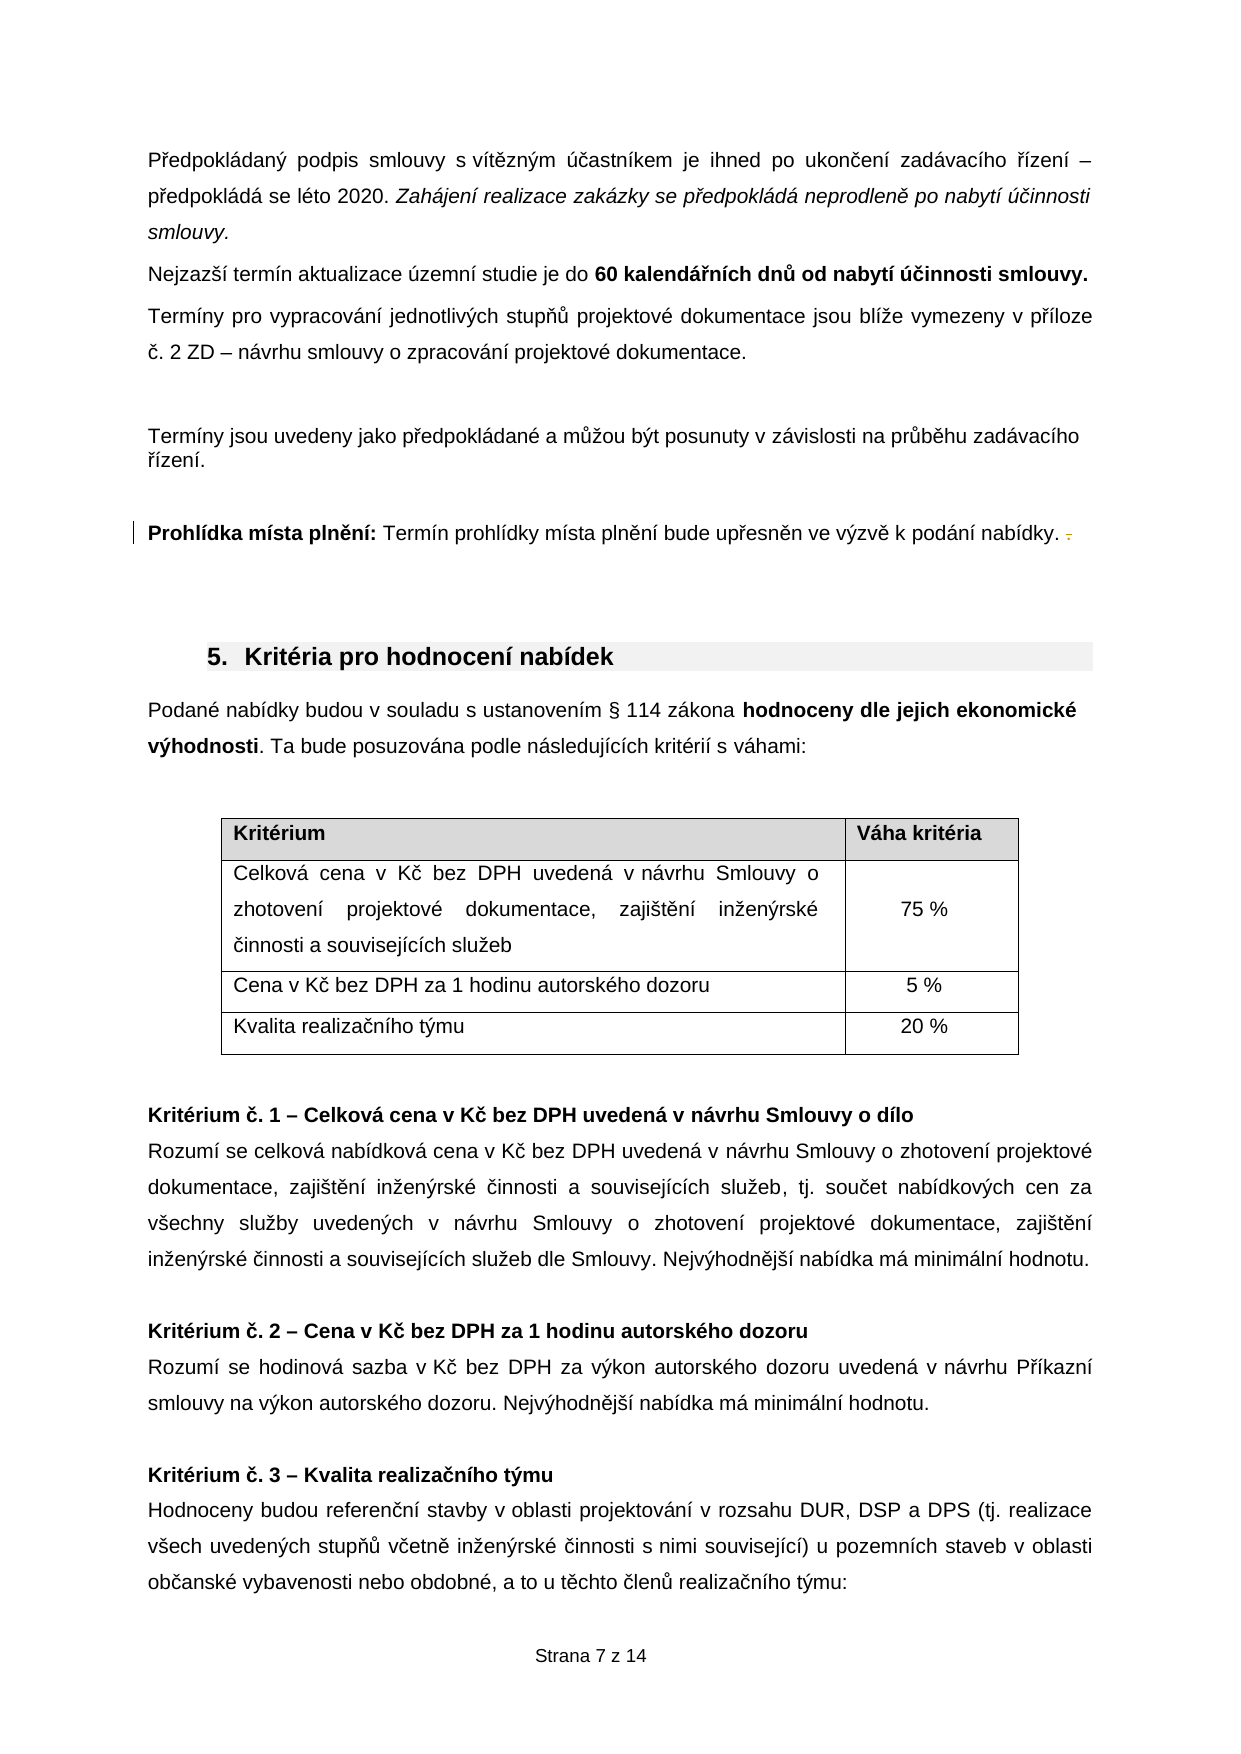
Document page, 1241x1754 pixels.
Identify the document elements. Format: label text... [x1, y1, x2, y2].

text Termíny jsou uvedeny jako předpokládané a můžou být posunuty v závislosti na průběhu zadávacího řízení. [148, 424, 1093, 472]
subtitle Kritéria pro hodnocení nabídek [207, 642, 1093, 671]
text Termíny pro vypracování jednotlivých stupňů projektové dokumentace jsou blíže vymezeny v příloze č. 2 ZD – návrhu smlouvy o zpracování projektové dokumentace. [148, 304, 1093, 364]
table_cell Cena v Kč bez DPH za 1 hodinu autorského dozoru [222, 972, 845, 1012]
table_cell Kvalita realizačního týmu [222, 1013, 845, 1053]
text Kritérium č. 1 – Celková cena v Kč bez DPH uvedená v návrhu Smlouvy o dílo [148, 1103, 1093, 1127]
text Prohlídka místa plnění: Termín prohlídky místa plnění bude upřesněn ve výzvě k podání nabídky. [148, 521, 1093, 544]
table_header Váha kritéria [846, 819, 1018, 860]
text Předpokládaný podpis smlouvy s vítězným účastníkem je ihned po ukončení zadávacího řízení – předpokládá se léto 2020. Zahájení realizace zakázky se předpokládá neprodleně po nabytí účinnosti smlouvy. [148, 148, 1093, 243]
table_header Kritérium [222, 819, 845, 860]
text Rozumí se hodinová sazba v Kč bez DPH za výkon autorského dozoru uvedená v návrhu Příkazní smlouvy na výkon autorského dozoru. Nejvýhodnější nabídka má minimální hodnotu. [148, 1354, 1093, 1414]
text Kritérium č. 3 – Kvalita realizačního týmu [148, 1462, 1093, 1486]
text Podané nabídky budou v souladu s ustanovením § 114 zákona hodnoceny dle jejich ekonomické výhodnosti. Ta bude posuzována podle následujících kritérií s váhami: [148, 698, 1077, 758]
text Hodnoceny budou referenční stavby v oblasti projektování v rozsahu DUR, DSP a DPS (tj. realizace všech uvedených stupňů včetně inženýrské činnosti s nimi související) u pozemních staveb v oblasti občanské vybavenosti nebo obdobné, a to u těchto členů realizačního týmu: [148, 1498, 1093, 1594]
text Nejzazší termín aktualizace územní studie je do 60 kalendářních dnů od nabytí účinnosti smlouvy. [148, 262, 1093, 286]
table_cell 20 % [846, 1013, 1018, 1053]
table_cell Celková cena v Kč bez DPH uvedená v návrhu Smlouvy o zhotovení projektové dokumentace, zajištění inženýrské činnosti a souvisejících služeb [222, 861, 845, 971]
text Rozumí se celková nabídková cena v Kč bez DPH uvedená v návrhu Smlouvy o zhotovení projektové dokumentace, zajištění inženýrské činnosti a souvisejících služeb, tj. součet nabídkových cen za všechny služby uvedených v návrhu Smlouvy o zhotovení projektové dokumentace, zajištění inženýrské činnosti a souvisejících služeb dle Smlouvy. Nejvýhodnější nabídka má minimální hodnotu. [148, 1139, 1093, 1271]
table_cell 5 % [846, 972, 1018, 1012]
text Kritérium č. 2 – Cena v Kč bez DPH za 1 hodinu autorského dozoru [148, 1319, 1093, 1343]
table_cell 75 % [846, 861, 1018, 971]
